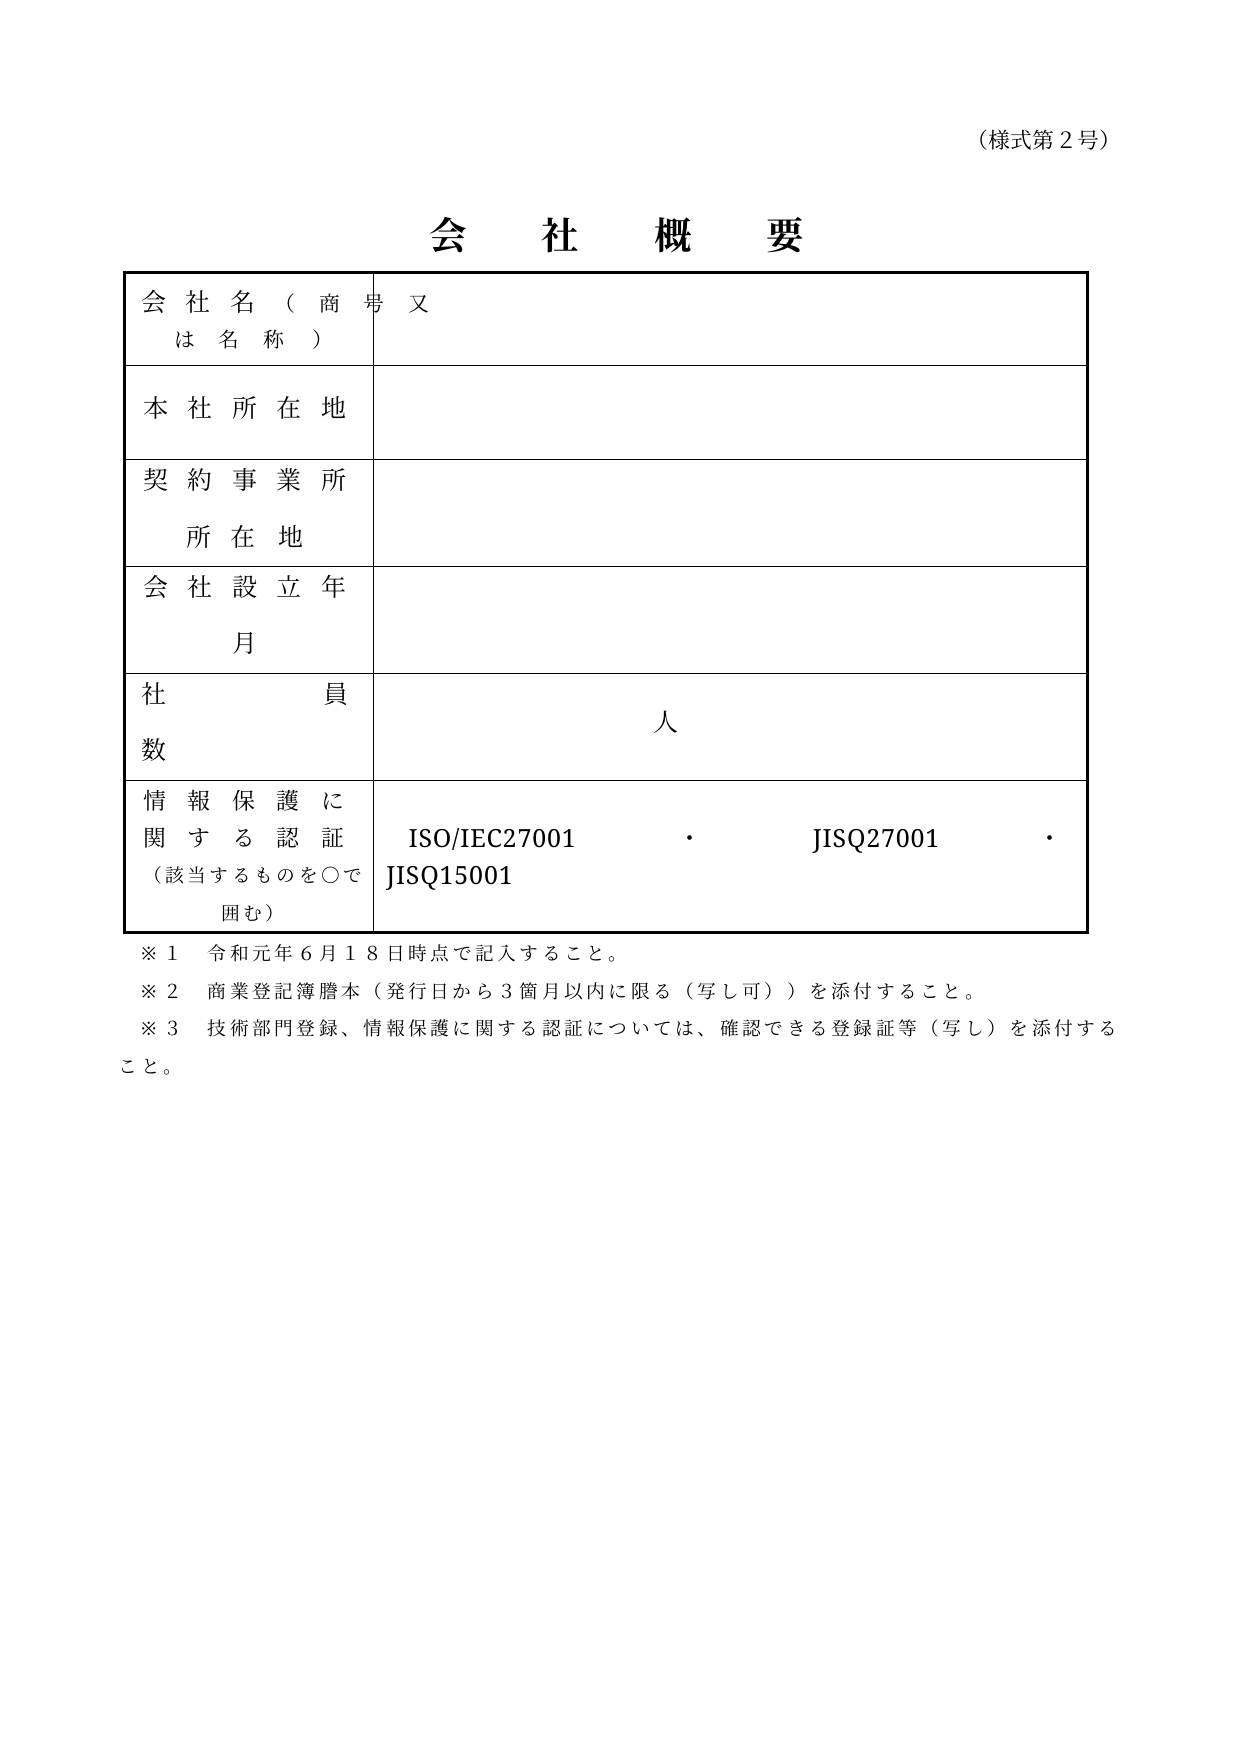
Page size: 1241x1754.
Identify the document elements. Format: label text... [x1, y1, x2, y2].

text 会 社 概 要 [118, 196, 1122, 271]
text ※１ 令和元年６月１８日時点で記入すること。 [118, 934, 1122, 971]
text （様式第２号） [118, 121, 1122, 158]
table_cell [374, 460, 1086, 566]
table_cell 契約事業所所在地 [126, 460, 373, 566]
table_cell ISO/IEC27001 ・ JISQ27001 ・ JISQ15001 [374, 781, 1086, 931]
text ※３ 技術部門登録、情報保護に関する認証については、確認できる登録証等（写し）を添付すること。 [118, 1009, 1122, 1084]
text ※２ 商業登記簿謄本（発行日から３箇月以内に限る（写し可））を添付すること。 [118, 971, 1122, 1009]
table_cell 情報保護に関する認証 （該当するものを○で囲む） [126, 781, 373, 931]
table_cell 人 [374, 674, 1086, 779]
table_cell [374, 567, 1086, 673]
table_cell 社 員 数 [126, 674, 373, 779]
table_header [374, 274, 1086, 365]
table_cell 会社設立年月 [126, 567, 373, 673]
table_header 会社名（商号又は名称） [126, 274, 373, 365]
table_cell [374, 366, 1086, 459]
table_cell 本社所在地 [126, 366, 373, 459]
